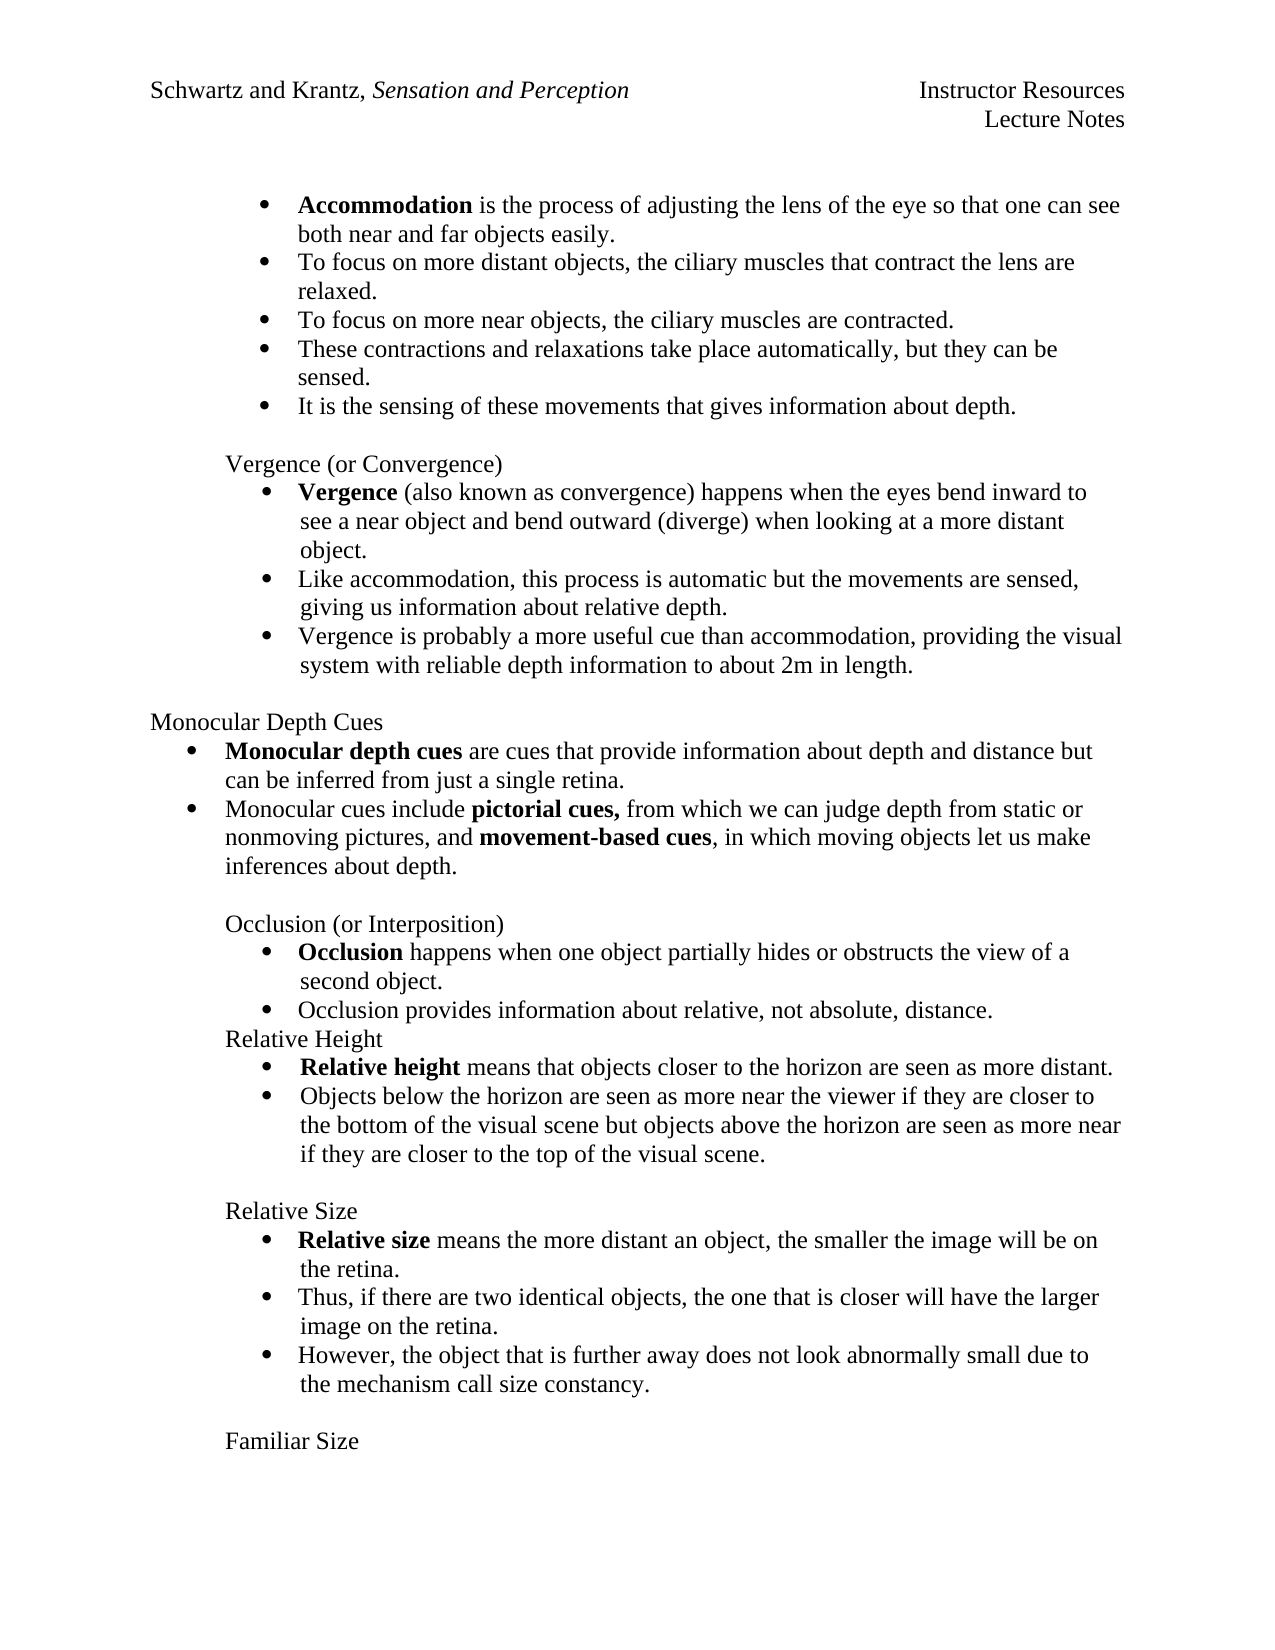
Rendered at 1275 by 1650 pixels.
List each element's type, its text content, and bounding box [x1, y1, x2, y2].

list Occlusion happens when one object partially hides or obstructs the view of a second object. [262, 937, 1125, 995]
text Vergence (or Convergence) [150, 449, 1125, 477]
list Relative size means the more distant an object, the smaller the image will be on the retina. [262, 1225, 1125, 1282]
text Familiar Size [150, 1426, 1125, 1455]
list To focus on more distant objects, the ciliary muscles that contract the lens are relaxed. [260, 247, 1125, 305]
list Vergence (also known as convergence) happens when the eyes bend inward to see a near object and bend outward (diverge) when looking at a more distant object. [262, 477, 1125, 564]
text Occlusion (or Interposition) [150, 909, 1125, 937]
list Monocular cues include pictorial cues, from which we can judge depth from static or nonmoving pictures, and movement-based cues, in which moving objects let us make inferences about depth. [187, 794, 1125, 880]
list Accommodation is the process of adjusting the lens of the eye so that one can see both near and far objects easily. [260, 190, 1125, 247]
text Relative Size [150, 1196, 1125, 1225]
list Occlusion provides information about relative, not absolute, distance. [262, 995, 1125, 1024]
list These contractions and relaxations take place automatically, but they can be sensed. [260, 334, 1125, 391]
list Objects below the horizon are seen as more near the viewer if they are closer to the bottom of the visual scene but objects above the horizon are seen as more near if they are closer to the top of the visual scene. [262, 1081, 1125, 1167]
list It is the sensing of these movements that gives information about depth. [260, 391, 1125, 420]
list However, the object that is further away does not look abnormally small due to the mechanism call size constancy. [262, 1340, 1125, 1397]
list Relative height means that objects closer to the horizon are seen as more distant. [262, 1052, 1125, 1081]
text Monocular Depth Cues [150, 707, 1125, 736]
text Relative Height [150, 1024, 1125, 1052]
list Thus, if there are two identical objects, the one that is closer will have the larger image on the retina. [262, 1282, 1125, 1340]
list Like accommodation, this process is automatic but the movements are sensed, giving us information about relative depth. [262, 564, 1125, 621]
list Vergence is probably a more useful cue than accommodation, providing the visual system with reliable depth information to about 2m in length. [262, 621, 1125, 679]
list Monocular depth cues are cues that provide information about depth and distance but can be inferred from just a single retina. [187, 736, 1125, 794]
list To focus on more near objects, the ciliary muscles are contracted. [260, 305, 1125, 334]
